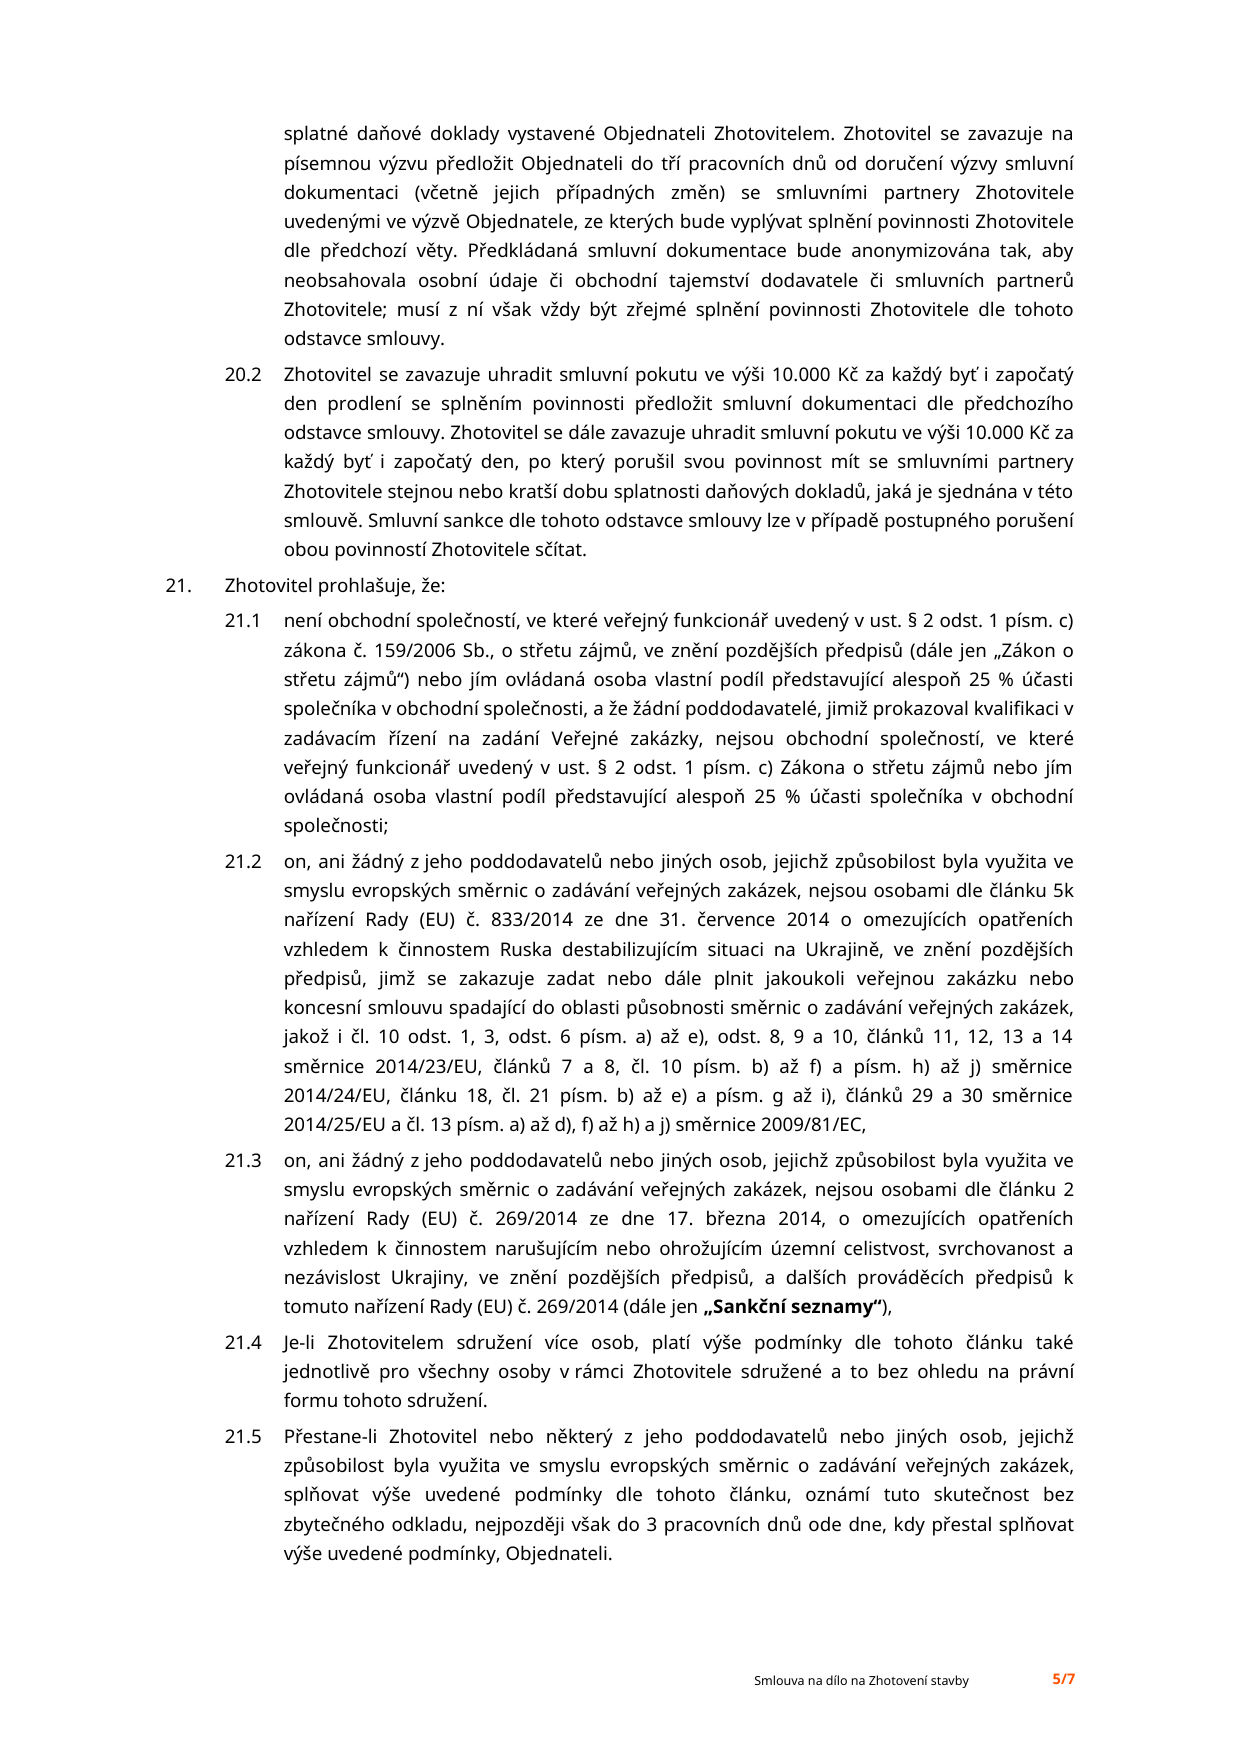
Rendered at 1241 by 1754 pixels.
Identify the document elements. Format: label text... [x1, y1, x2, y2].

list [224, 121, 1075, 351]
list Přestane-li Zhotovitel nebo některý z jeho poddodavatelů nebo jiných osob, jejichž způsobilost byla využita ve smyslu evropských směrnic o zadávání veřejných zakázek, splňovat výše uvedené podmínky dle tohoto článku, oznámí tuto skutečnost bez zbytečného odkladu, nejpozději však do 3 pracovních dnů ode dne, kdy přestal splňovat výše uvedené podmínky, Objednateli. [224, 1423, 1075, 1566]
list Zhotovitel prohlašuje, že: [165, 572, 1075, 598]
list on, ani žádný z jeho poddodavatelů nebo jiných osob, jejichž způsobilost byla využita ve smyslu evropských směrnic o zadávání veřejných zakázek, nejsou osobami dle článku 2 nařízení Rady (EU) č. 269/2014 ze dne 17. března 2014, o omezujících opatřeních vzhledem k činnostem narušujícím nebo ohrožujícím územní celistvost, svrchovanost a nezávislost Ukrajiny, ve znění pozdějších předpisů, a dalších prováděcích předpisů k tomuto nařízení Rady (EU) č. 269/2014 (dále jen „Sankční seznamy“), [224, 1147, 1075, 1319]
list Zhotovitel se zavazuje uhradit smluvní pokutu ve výši 10.000 Kč za každý byť i započatý den prodlení se splněním povinnosti předložit smluvní dokumentaci dle předchozího odstavce smlouvy. Zhotovitel se dále zavazuje uhradit smluvní pokutu ve výši 10.000 Kč za každý byť i započatý den, po který porušil svou povinnost mít se smluvními partnery Zhotovitele stejnou nebo kratší dobu splatnosti daňových dokladů, jaká je sjednána v této smlouvě. Smluvní sankce dle tohoto odstavce smlouvy lze v případě postupného porušení obou povinností Zhotovitele sčítat. [224, 361, 1075, 562]
list Je-li Zhotovitelem sdružení více osob, platí výše podmínky dle tohoto článku také jednotlivě pro všechny osoby v rámci Zhotovitele sdružené a to bez ohledu na právní formu tohoto sdružení. [224, 1329, 1075, 1413]
list není obchodní společností, ve které veřejný funkcionář uvedený v ust. § 2 odst. 1 písm. c) zákona č. 159/2006 Sb., o střetu zájmů, ve znění pozdějších předpisů (dále jen „Zákon o střetu zájmů“) nebo jím ovládaná osoba vlastní podíl představující alespoň 25 % účasti společníka v obchodní společnosti, a že žádní poddodavatelé, jimiž prokazoval kvalifikaci v zadávacím řízení na zadání Veřejné zakázky, nejsou obchodní společností, ve které veřejný funkcionář uvedený v ust. § 2 odst. 1 písm. c) Zákona o střetu zájmů nebo jím ovládaná osoba vlastní podíl představující alespoň 25 % účasti společníka v obchodní společnosti; [224, 608, 1075, 838]
list on, ani žádný z jeho poddodavatelů nebo jiných osob, jejichž způsobilost byla využita ve smyslu evropských směrnic o zadávání veřejných zakázek, nejsou osobami dle článku 5k nařízení Rady (EU) č. 833/2014 ze dne 31. července 2014 o omezujících opatřeních vzhledem k činnostem Ruska destabilizujícím situaci na Ukrajině, ve znění pozdějších předpisů, jimž se zakazuje zadat nebo dále plnit jakoukoli veřejnou zakázku nebo koncesní smlouvu spadající do oblasti působnosti směrnic o zadávání veřejných zakázek, jakož i čl. 10 odst. 1, 3, odst. 6 písm. a) až e), odst. 8, 9 a 10, článků 11, 12, 13 a 14 směrnice 2014/23/EU, článků 7 a 8, čl. 10 písm. b) až f) a písm. h) až j) směrnice 2014/24/EU, článku 18, čl. 21 písm. b) až e) a písm. g až i), článků 29 a 30 směrnice 2014/25/EU a čl. 13 písm. a) až d), f) až h) a j) směrnice 2009/81/EC, [224, 848, 1075, 1137]
